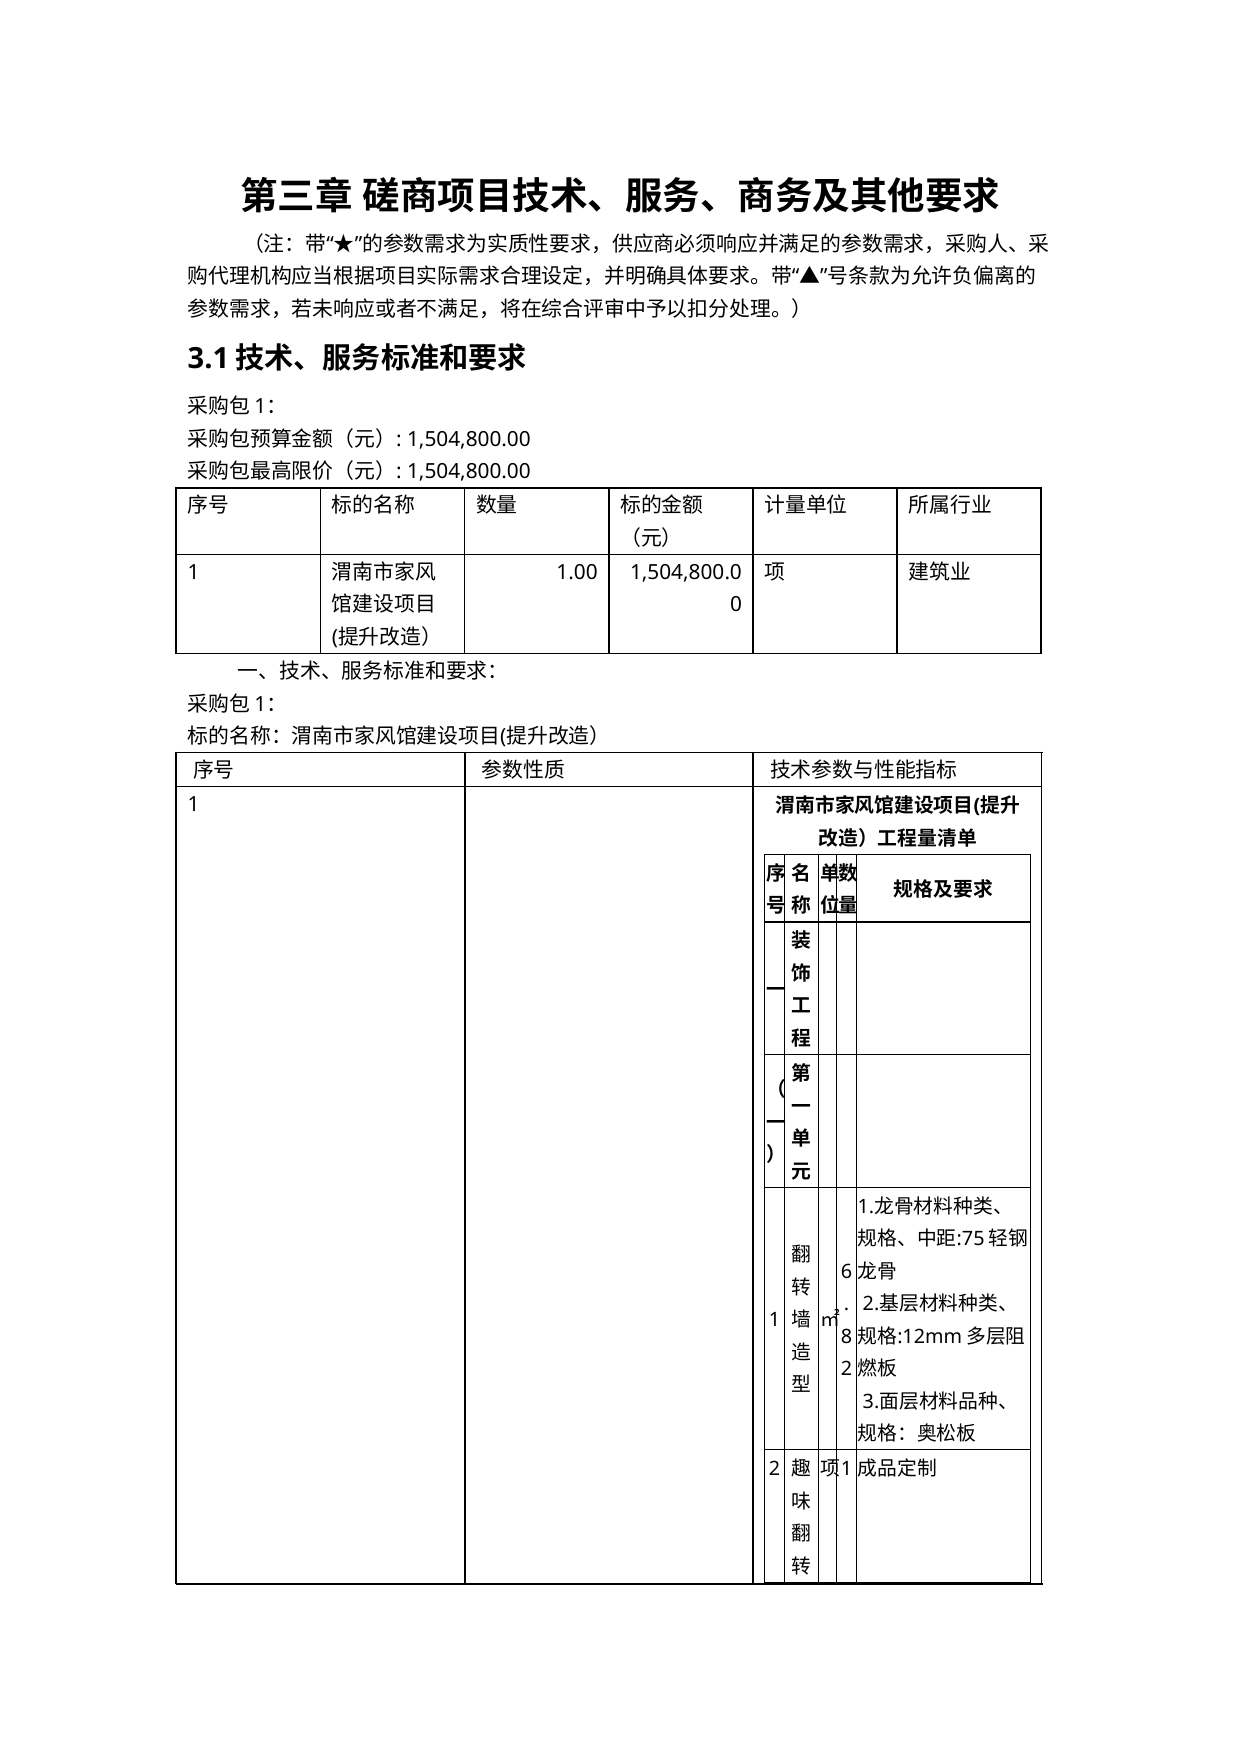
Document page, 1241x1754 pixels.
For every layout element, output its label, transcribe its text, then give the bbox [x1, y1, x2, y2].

table_header 计量单位 [754, 489, 896, 553]
table_header 序号 [177, 489, 320, 553]
text 一、技术、服务标准和要求： [187, 654, 1053, 687]
table_cell 1.00 [465, 555, 608, 653]
text 第三章 磋商项目技术、服务、商务及其他要求 [187, 162, 1053, 227]
table_cell 1,504,800.00 [610, 555, 752, 653]
table_cell [466, 787, 752, 1583]
table_header 序号 [177, 753, 464, 786]
table_cell 渭南市家风馆建设项目(提升改造） [321, 555, 464, 653]
table_header 技术参数与性能指标 [754, 753, 1041, 786]
text 标的名称：渭南市家风馆建设项目(提升改造） [187, 719, 1053, 752]
table_cell 1 [177, 787, 464, 1583]
text 采购包1： [187, 389, 1053, 422]
text 采购包最高限价（元）: 1,504,800.00 [187, 454, 1053, 487]
table_header 数量 [465, 489, 608, 553]
table_cell 建筑业 [898, 555, 1040, 653]
text 采购包1： [187, 687, 1053, 719]
table_cell 1 [177, 555, 320, 653]
table_cell [754, 787, 1041, 1583]
text 3.1技术、服务标准和要求 [187, 324, 1053, 389]
text （注：带“★”的参数需求为实质性要求，供应商必须响应并满足的参数需求，采购人、采购代理机构应当根据项目实际需求合理设定，并明确具体要求。带“▲”号条款为允许负偏离的参数需求，若未响应或者不满足，将在综合评审中予以扣分处理。） [187, 227, 1053, 324]
table_cell 项 [754, 555, 896, 653]
table_header 参数性质 [466, 753, 752, 786]
table_header 标的名称 [321, 489, 464, 553]
table_header 所属行业 [898, 489, 1040, 553]
table_header 标的金额 （元） [610, 489, 752, 553]
text 采购包预算金额（元）: 1,504,800.00 [187, 422, 1053, 454]
